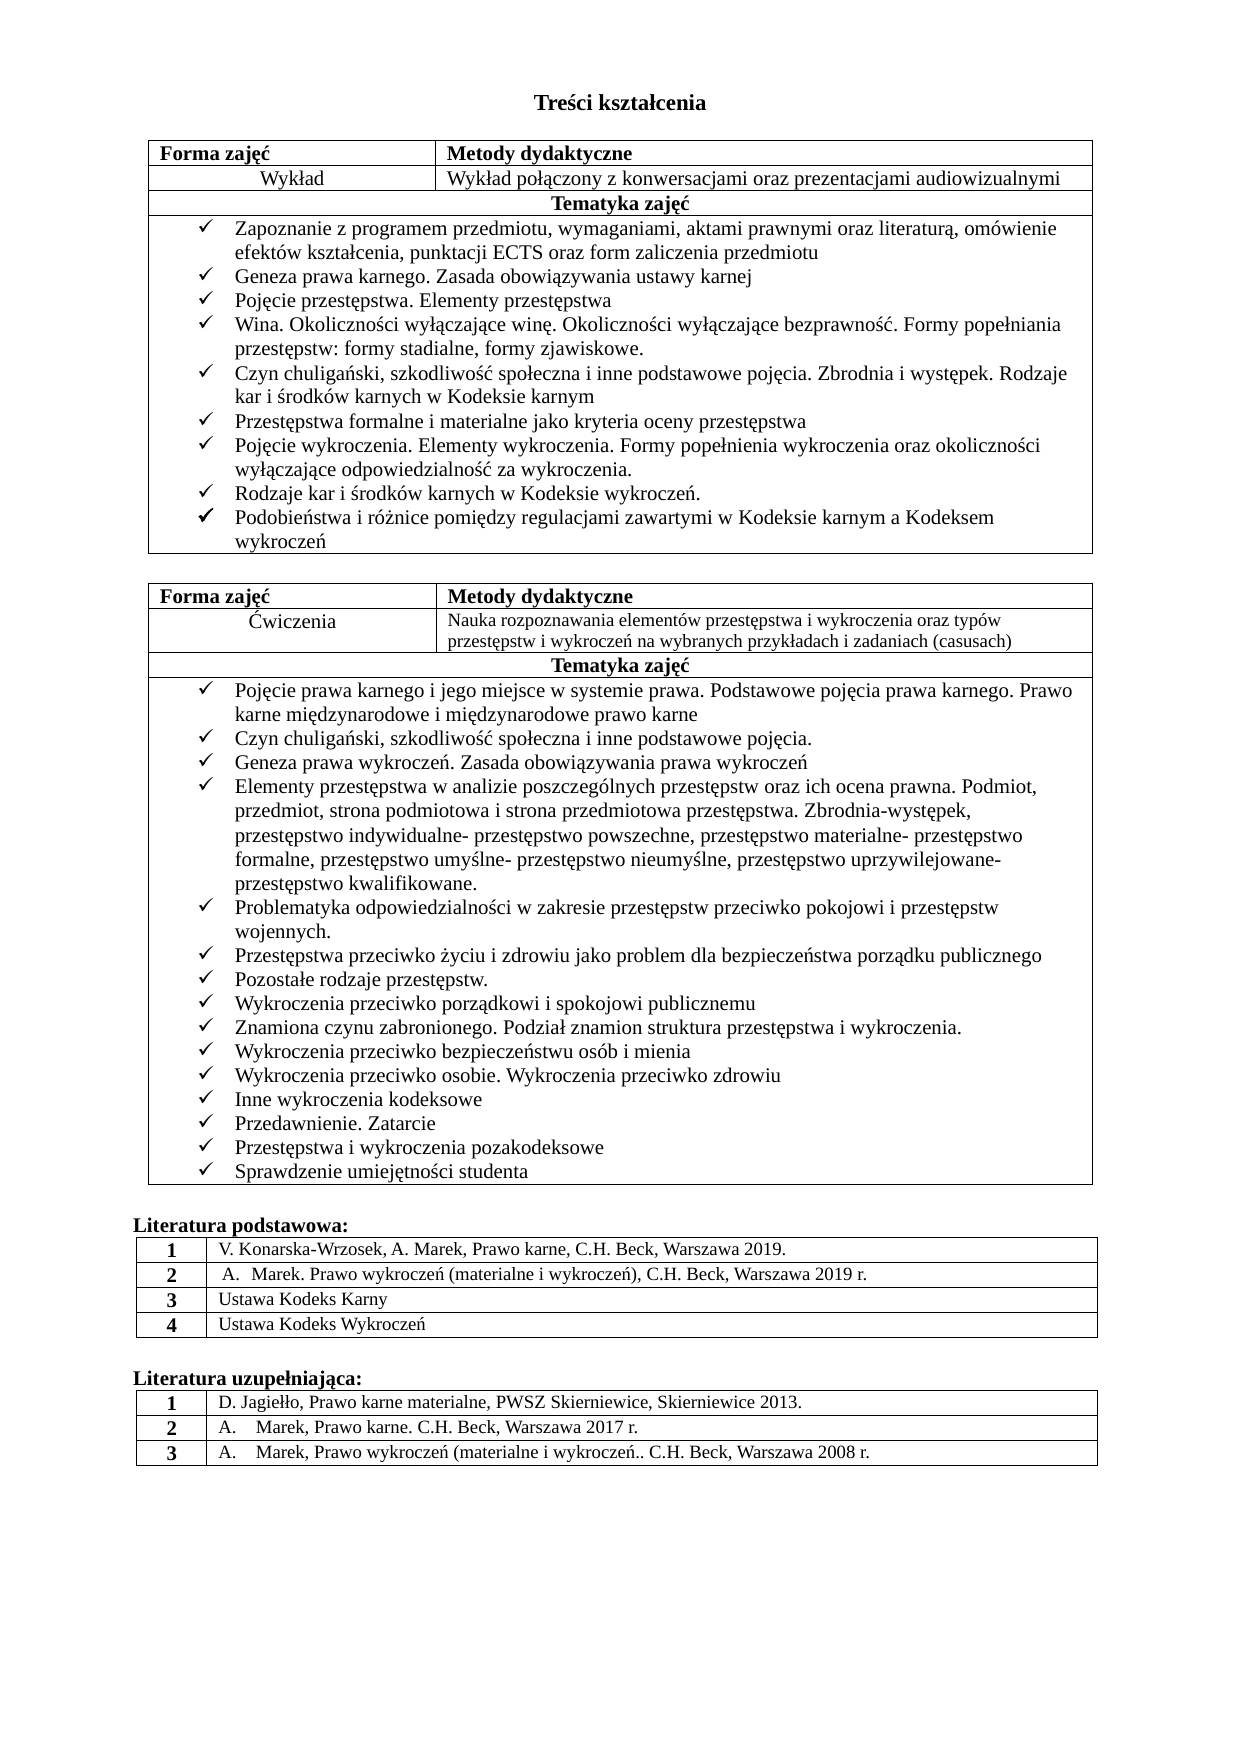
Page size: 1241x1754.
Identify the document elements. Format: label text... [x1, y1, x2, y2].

table_cell Ustawa Kodeks Wykroczeń [207, 1313, 1097, 1337]
table_cell Ćwiczenia [149, 609, 436, 652]
table_cell Wykład [149, 166, 435, 190]
table_cell Marek. Prawo wykroczeń (materialne i wykroczeń), C.H. Beck, Warszawa 2019 r. [207, 1263, 1097, 1287]
text Literatura podstawowa: [133, 1212, 1092, 1237]
table_cell Ustawa Kodeks Karny [207, 1288, 1097, 1312]
table_cell Zapoznanie z programem przedmiotu, wymaganiami, aktami prawnymi oraz literaturą, omówienie efektów kształcenia, punktacji ECTS oraz form zaliczenia przedmiotu Geneza prawa karnego. Zasada obowiązywania ustawy karnej Pojęcie przestępstwa. Elementy przestępstwa Wina. Okoliczności wyłączające winę. Okoliczności wyłączające bezprawność. Formy popełniania przestępstw: formy stadialne, formy zjawiskowe. Czyn chuligański, szkodliwość społeczna i inne podstawowe pojęcia. Zbrodnia i występek. Rodzaje kar i środków karnych w Kodeksie karnym Przestępstwa formalne i materialne jako kryteria oceny przestępstwa Pojęcie wykroczenia. Elementy wykroczenia. Formy popełnienia wykroczenia oraz okoliczności wyłączające odpowiedzialność za wykroczenia. Rodzaje kar i środków karnych w Kodeksie wykroczeń. Podobieństwa i różnice pomiędzy regulacjami zawartymi w Kodeksie karnym a Kodeksem wykroczeń [149, 216, 1092, 553]
text Treści kształcenia [148, 89, 1092, 115]
table_header V. Konarska-Wrzosek, A. Marek, Prawo karne, C.H. Beck, Warszawa 2019. [207, 1238, 1097, 1262]
table_header Forma zajęć [149, 584, 436, 608]
table_cell Wykład połączony z konwersacjami oraz prezentacjami audiowizualnymi [436, 166, 1092, 190]
table_cell 3 [137, 1288, 206, 1312]
table_cell Tematyka zajęć [149, 191, 1092, 215]
table_cell 2 [137, 1263, 206, 1287]
table_header Metody dydaktyczne [436, 141, 1092, 165]
table_header Metody dydaktyczne [437, 584, 1092, 608]
table_cell Marek, Prawo karne. C.H. Beck, Warszawa 2017 r. [207, 1416, 1097, 1440]
text Literatura uzupełniająca: [133, 1366, 1092, 1390]
table_header Forma zajęć [149, 141, 435, 165]
table_header D. Jagiełło, Prawo karne materialne, PWSZ Skierniewice, Skierniewice 2013. [207, 1391, 1097, 1415]
table_cell Marek, Prawo wykroczeń (materialne i wykroczeń.. C.H. Beck, Warszawa 2008 r. [207, 1441, 1097, 1465]
table_cell Pojęcie prawa karnego i jego miejsce w systemie prawa. Podstawowe pojęcia prawa karnego. Prawo karne międzynarodowe i międzynarodowe prawo karne Czyn chuligański, szkodliwość społeczna i inne podstawowe pojęcia. Geneza prawa wykroczeń. Zasada obowiązywania prawa wykroczeń Elementy przestępstwa w analizie poszczególnych przestępstw oraz ich ocena prawna. Podmiot, przedmiot, strona podmiotowa i strona przedmiotowa przestępstwa. Zbrodnia-występek, przestępstwo indywidualne- przestępstwo powszechne, przestępstwo materialne- przestępstwo formalne, przestępstwo umyślne- przestępstwo nieumyślne, przestępstwo uprzywilejowane- przestępstwo kwalifikowane. Problematyka odpowiedzialności w zakresie przestępstw przeciwko pokojowi i przestępstw wojennych. Przestępstwa przeciwko życiu i zdrowiu jako problem dla bezpieczeństwa porządku publicznego Pozostałe rodzaje przestępstw. Wykroczenia przeciwko porządkowi i spokojowi publicznemu Znamiona czynu zabronionego. Podział znamion struktura przestępstwa i wykroczenia. Wykroczenia przeciwko bezpieczeństwu osób i mienia Wykroczenia przeciwko osobie. Wykroczenia przeciwko zdrowiu Inne wykroczenia kodeksowe Przedawnienie. Zatarcie Przestępstwa i wykroczenia pozakodeksowe Sprawdzenie umiejętności studenta [149, 678, 1092, 1183]
table_cell 3 [137, 1441, 206, 1465]
table_header 1 [137, 1391, 206, 1415]
table_cell 2 [137, 1416, 206, 1440]
table_cell 4 [137, 1313, 206, 1337]
table_cell Tematyka zajęć [149, 653, 1092, 677]
table_header 1 [137, 1238, 206, 1262]
table_cell Nauka rozpoznawania elementów przestępstwa i wykroczenia oraz typów przestępstw i wykroczeń na wybranych przykładach i zadaniach (casusach) [437, 609, 1092, 652]
